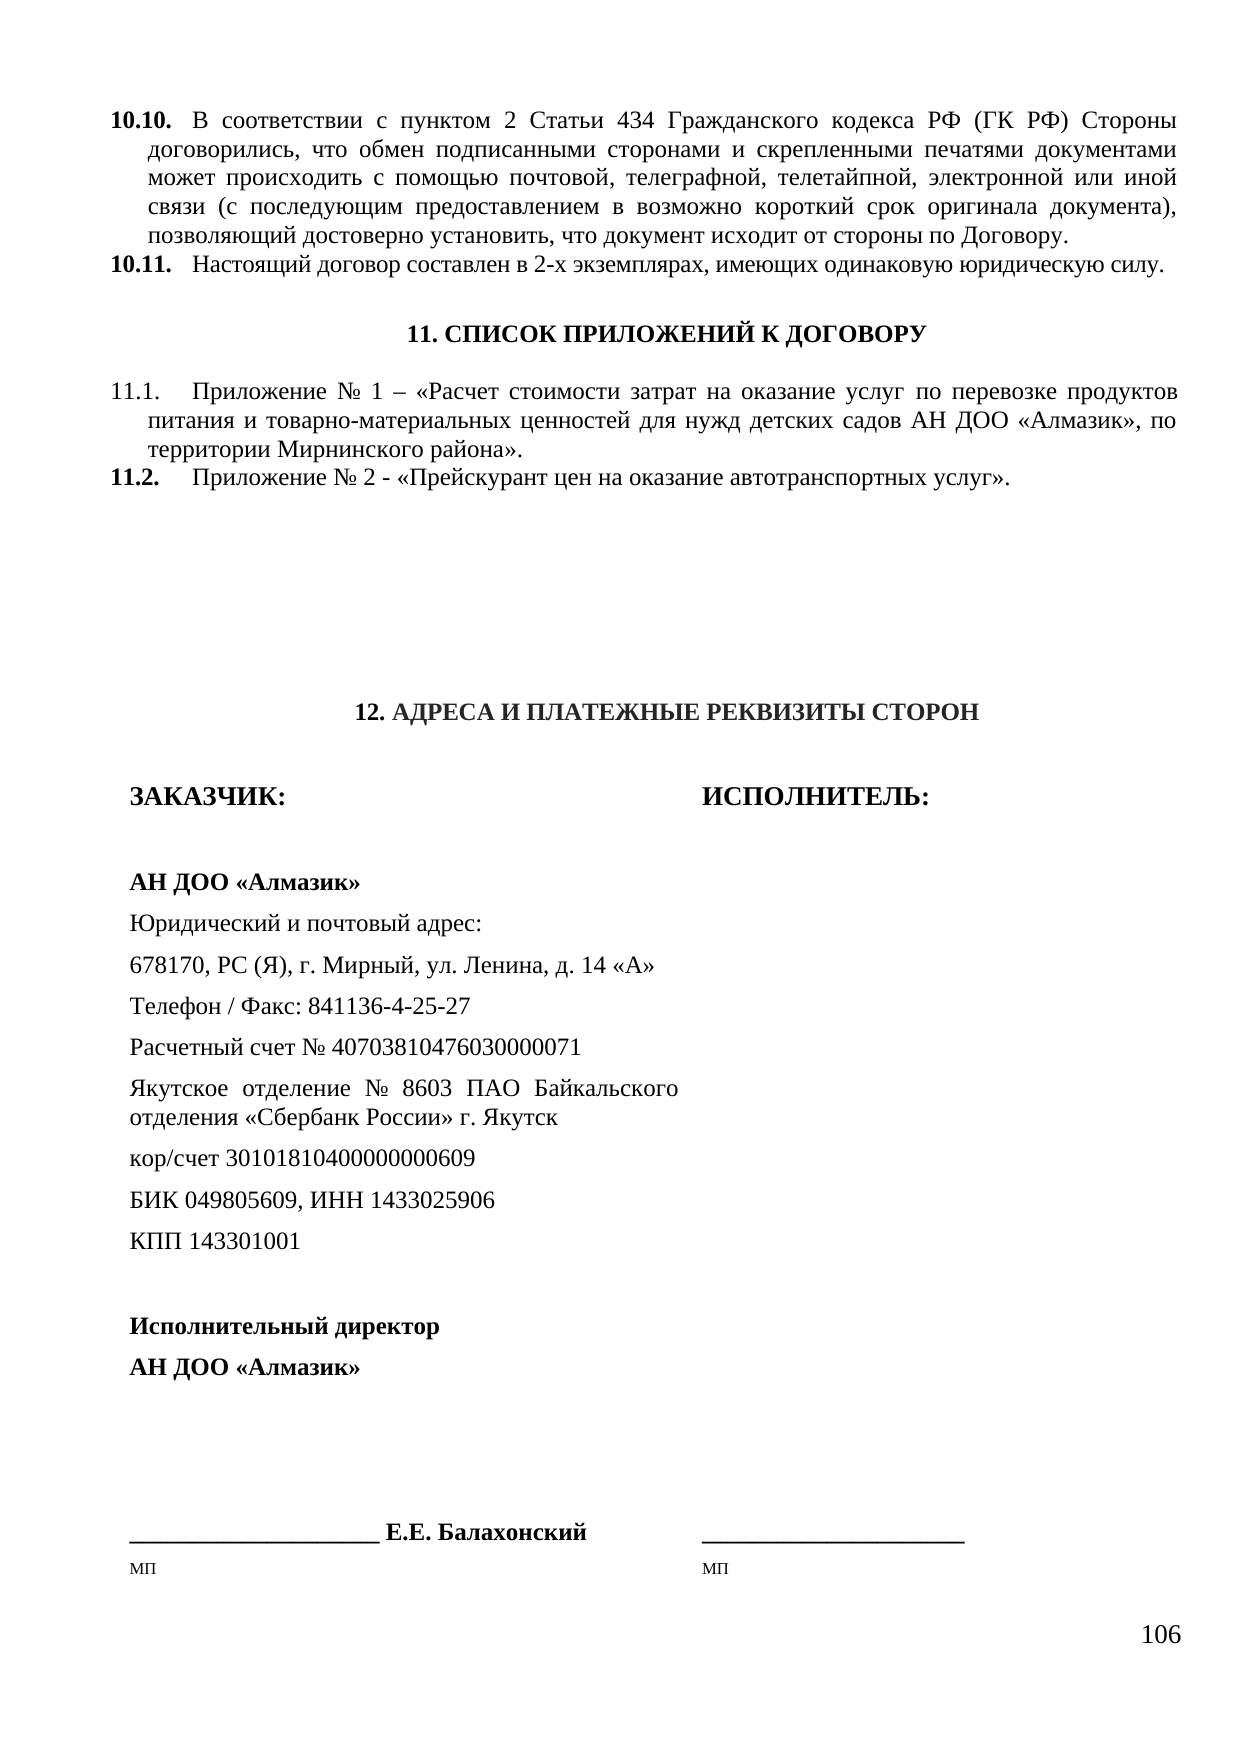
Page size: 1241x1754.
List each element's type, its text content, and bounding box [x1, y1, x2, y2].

table_cell Исполнительный директор АН ДОО «Алмазик» ____________________ Е.Е. Балахонский МП [118, 1299, 691, 1578]
table_header ИСПОЛНИТЕЛЬ: [691, 768, 1203, 1298]
list АДРЕСА И ПЛАТЕЖНЫЕ РЕКВИЗИТЫ СТОРОН [156, 697, 1178, 726]
list Приложение № 2 - «Прейскурант цен на оказание автотранспортных услуг». [110, 462, 1178, 491]
list Настоящий договор составлен в 2-х экземплярах, имеющих одинаковую юридическую силу. [110, 249, 1178, 277]
list В соответствии с пунктом 2 Статьи 434 Гражданского кодекса РФ (ГК РФ) Стороны договорились, что обмен подписанными сторонами и скрепленными печатями документами может происходить с помощью почтовой, телеграфной, телетайпной, электронной или иной связи (с последующим предоставлением в возможно короткий срок оригинала документа), позволяющий достоверно установить, что документ исходит от стороны по Договору. [110, 105, 1178, 249]
list СПИСОК ПРИЛОЖЕНИЙ К ДОГОВОРУ [156, 319, 1178, 347]
table_header ЗАКАЗЧИК: АН ДОО «Алмазик» Юридический и почтовый адрес: 678170, РС (Я), г. Мирный, ул. Ленина, д. 14 «А» Телефон / Факс: 841136-4-25-27 Расчетный счет № 40703810476030000071 Якутское отделение № 8603 ПАО Байкальского отделения «Сбербанк России» г. Якутск кор/счет 30101810400000000609 БИК 049805609, ИНН 1433025906 КПП 143301001 [118, 768, 691, 1298]
table_cell _____________________ МП [691, 1299, 1203, 1578]
list Приложение № 1 – «Расчет стоимости затрат на оказание услуг по перевозке продуктов питания и товарно-материальных ценностей для нужд детских садов АН ДОО «Алмазик», по территории Мирнинского района». [110, 376, 1178, 462]
